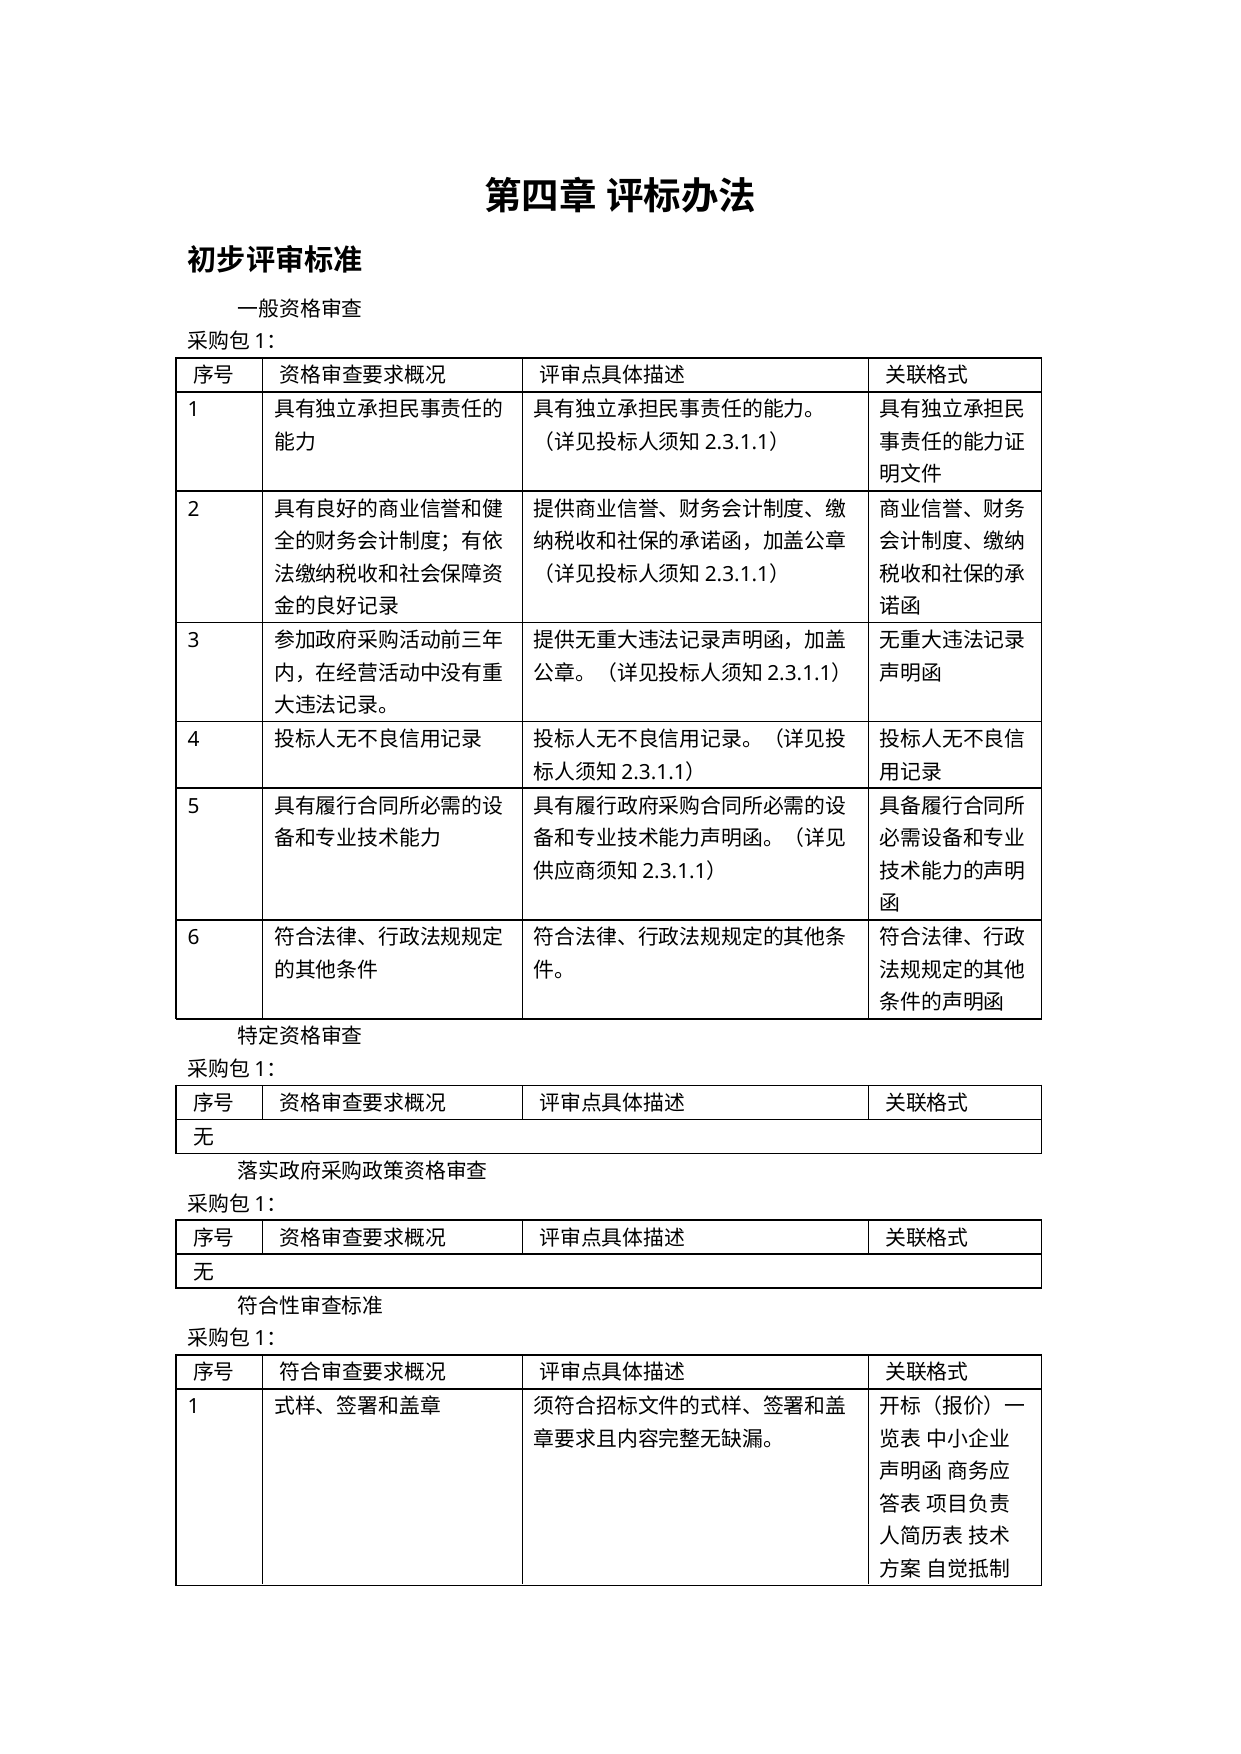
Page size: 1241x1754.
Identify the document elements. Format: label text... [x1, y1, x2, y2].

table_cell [869, 1390, 1041, 1584]
table_cell 投标人无不良信用记录。（详见投标人须知2.3.1.1） [523, 722, 868, 787]
text 采购包1： [187, 1321, 1053, 1354]
table_cell 4 [177, 722, 262, 787]
text 特定资格审查 [187, 1019, 1053, 1052]
table_cell 具有良好的商业信誉和健全的财务会计制度；有依法缴纳税收和社会保障资金的良好记录 [263, 492, 522, 622]
table_header 关联格式 [869, 359, 1041, 391]
table_cell 提供商业信誉、财务会计制度、缴纳税收和社保的承诺函，加盖公章（详见投标人须知2.3.1.1） [523, 492, 868, 622]
table_header 资格审查要求概况 [263, 359, 522, 391]
table_cell 具有独立承担民事责任的能力 [263, 393, 522, 490]
text 采购包1： [187, 324, 1053, 357]
table_cell 1 [177, 1390, 262, 1584]
table_cell 提供无重大违法记录声明函，加盖公章。（详见投标人须知2.3.1.1） [523, 623, 868, 721]
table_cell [523, 1390, 868, 1584]
table_cell 1 [177, 393, 262, 490]
table_header 符合审查要求概况 [263, 1356, 522, 1388]
table_cell 具备履行合同所必需设备和专业技术能力的声明函 [869, 789, 1041, 919]
text 采购包1： [187, 1187, 1053, 1219]
table_cell 符合法律、行政法规规定的其他条件。 [523, 921, 868, 1018]
table_cell 具有履行政府采购合同所必需的设备和专业技术能力声明函。（详见供应商须知2.3.1.1） [523, 789, 868, 919]
table_cell 商业信誉、财务会计制度、缴纳税收和社保的承诺函 [869, 492, 1041, 622]
table_header 序号 [177, 1356, 262, 1388]
table_header 序号 [177, 1221, 262, 1253]
table_header 评审点具体描述 [523, 1086, 868, 1118]
text 落实政府采购政策资格审查 [187, 1154, 1053, 1187]
table_cell 2 [177, 492, 262, 622]
table_cell 6 [177, 921, 262, 1018]
table_cell 符合法律、行政法规规定的其他条件的声明函 [869, 921, 1041, 1018]
table_header 评审点具体描述 [523, 1221, 868, 1253]
text 采购包1： [187, 1052, 1053, 1084]
table_header 序号 [177, 1086, 262, 1118]
table_cell 投标人无不良信用记录 [869, 722, 1041, 787]
table_cell 5 [177, 789, 262, 919]
table_cell 无 [177, 1255, 1041, 1287]
table_cell 3 [177, 623, 262, 721]
text 初步评审标准 [187, 227, 1053, 292]
table_header 评审点具体描述 [523, 1356, 868, 1388]
table_cell 式样、签署和盖章 [263, 1390, 522, 1584]
table_header 资格审查要求概况 [263, 1221, 522, 1253]
table_cell 无 [177, 1120, 1041, 1153]
table_cell 符合法律、行政法规规定的其他条件 [263, 921, 522, 1018]
table_header 评审点具体描述 [523, 359, 868, 391]
text 一般资格审查 [187, 292, 1053, 324]
text 第四章 评标办法 [187, 162, 1053, 227]
table_header 序号 [177, 359, 262, 391]
table_cell 参加政府采购活动前三年内，在经营活动中没有重大违法记录。 [263, 623, 522, 721]
text 符合性审查标准 [187, 1289, 1053, 1321]
table_cell 具有独立承担民事责任的能力证明文件 [869, 393, 1041, 490]
table_header 关联格式 [869, 1221, 1041, 1253]
table_header 关联格式 [869, 1356, 1041, 1388]
table_cell 具有独立承担民事责任的能力。（详见投标人须知2.3.1.1） [523, 393, 868, 490]
table_cell 具有履行合同所必需的设备和专业技术能力 [263, 789, 522, 919]
table_header 资格审查要求概况 [263, 1086, 522, 1118]
table_cell 无重大违法记录声明函 [869, 623, 1041, 721]
table_cell 投标人无不良信用记录 [263, 722, 522, 787]
table_header 关联格式 [869, 1086, 1041, 1118]
